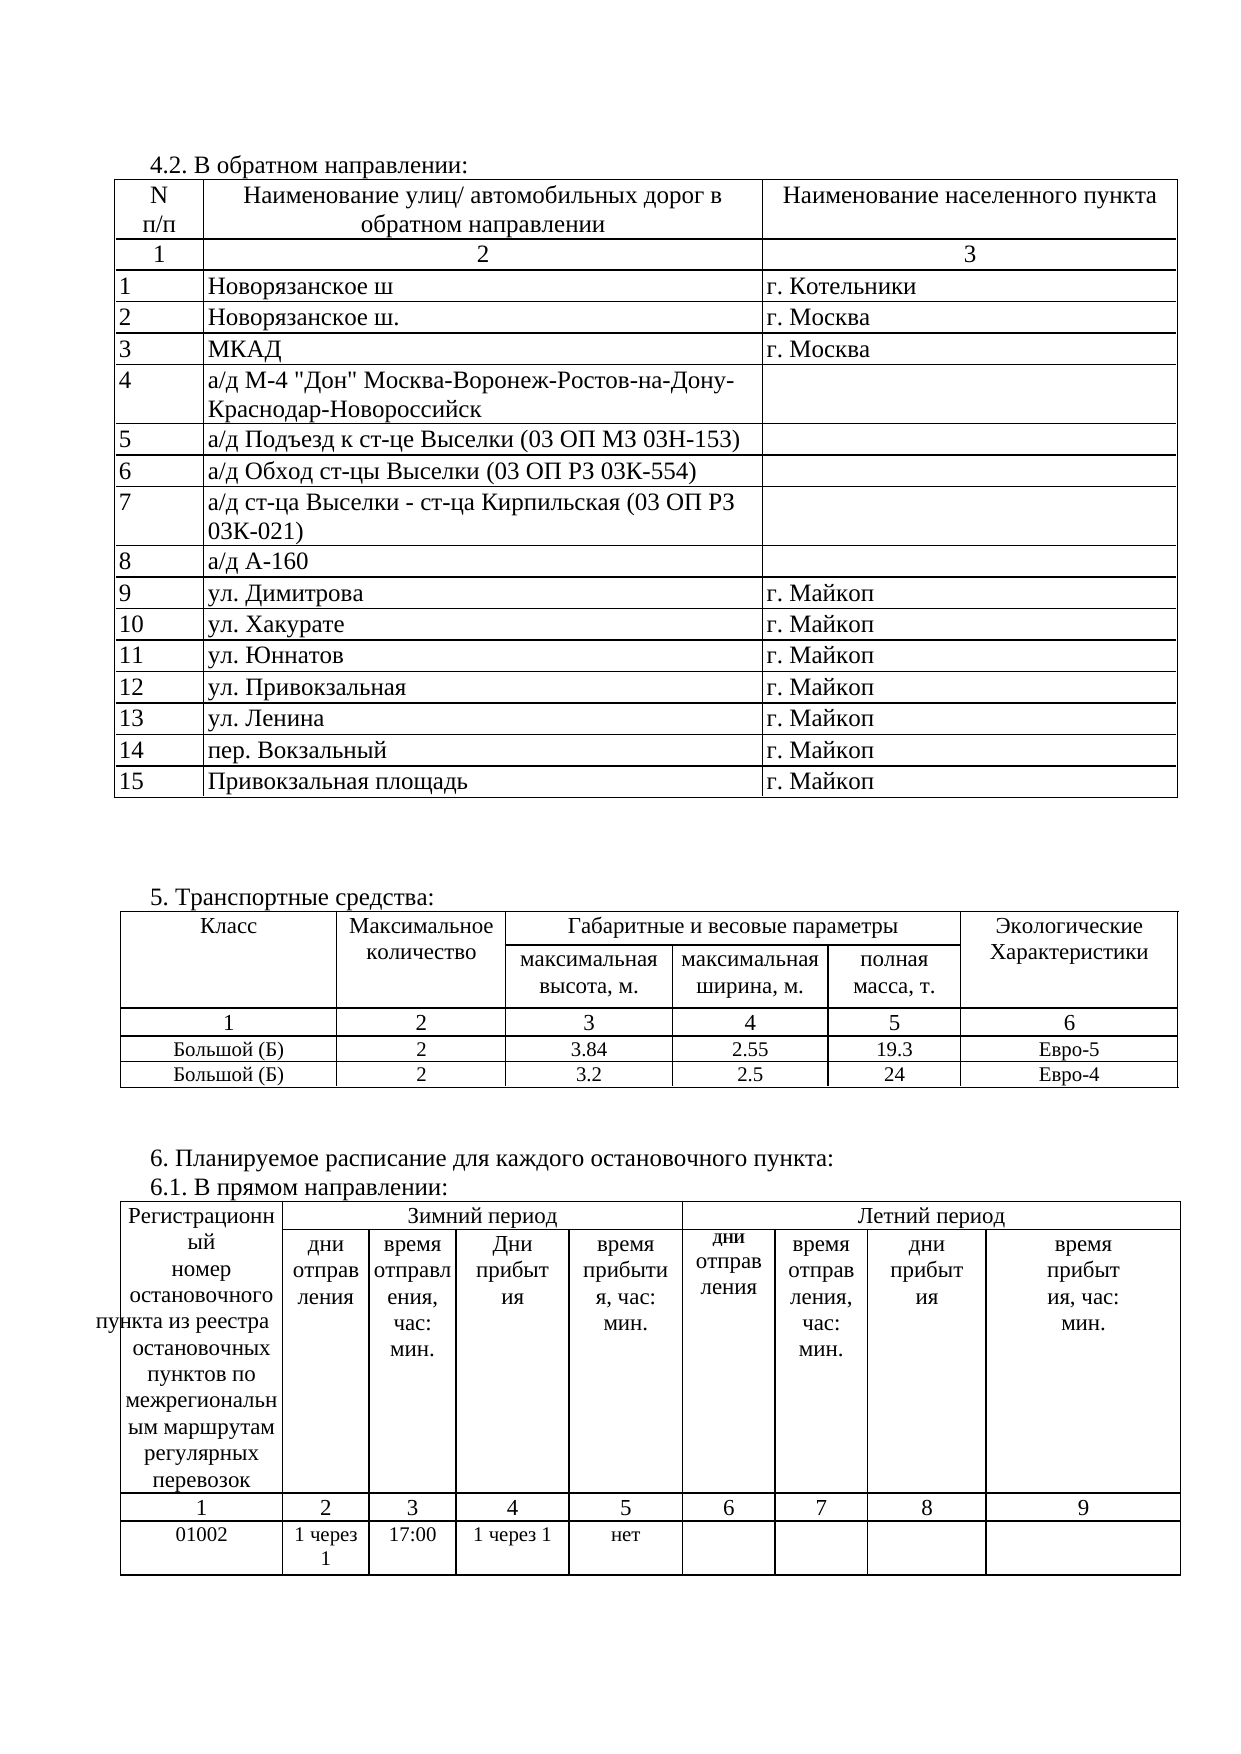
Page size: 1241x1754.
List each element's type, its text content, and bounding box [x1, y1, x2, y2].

table_cell 5 [115, 424, 203, 454]
table_header Максимальное количество [337, 912, 505, 1007]
table_cell 5 [829, 1009, 960, 1035]
table_cell время прибыт ия, час: мин. [987, 1230, 1180, 1492]
table_cell 24 [829, 1062, 960, 1086]
table_cell [776, 1522, 867, 1574]
table_cell время отправ ления, час: мин. [776, 1230, 867, 1492]
table_cell [763, 364, 1177, 423]
table_cell 8 [115, 546, 203, 576]
table_cell г. Майкоп [763, 576, 1177, 608]
table_cell а/д М-4 "Дон" Москва-Воронеж-Ростов-на-Дону-Краснодар-Новороссийск [204, 365, 762, 423]
table_cell 2 [115, 302, 203, 332]
table_header Класс [121, 912, 336, 1007]
table_cell 3 [506, 1009, 672, 1035]
table_cell 13 [115, 703, 203, 733]
table_cell ДНИ отправ ления [683, 1230, 774, 1492]
table_cell МКАД [204, 334, 762, 364]
table_cell Евро-5 [961, 1037, 1177, 1061]
table_cell [763, 454, 1177, 486]
table_cell 1 [121, 1494, 282, 1520]
table_cell 3.2 [506, 1062, 672, 1086]
text 6.1. В прямом направлении: [150, 1172, 1090, 1201]
table_cell Евро-4 [961, 1062, 1177, 1086]
table_cell 6 [961, 1009, 1177, 1035]
table_cell г. Майкоп [763, 608, 1177, 639]
table_cell 6 [683, 1494, 774, 1520]
table_cell нет [570, 1522, 682, 1574]
table_cell г. Майкоп [763, 639, 1177, 671]
table_cell Большой (Б) [121, 1062, 336, 1086]
table_cell пер. Вокзальный [204, 735, 762, 765]
table_cell 3 [763, 238, 1177, 269]
table_cell Большой (Б) [121, 1037, 336, 1061]
table_cell 6 [115, 455, 203, 486]
table_cell [868, 1522, 985, 1574]
table_cell 3.84 [506, 1037, 672, 1061]
table_cell 1 через 1 [457, 1522, 568, 1574]
table_cell 1 [115, 270, 203, 301]
table_header Габаритные и весовые параметры [506, 912, 960, 944]
table_cell 2.55 [673, 1037, 827, 1061]
table_cell 2 [283, 1494, 368, 1520]
table_cell 2 [337, 1037, 505, 1061]
table_cell г. Москва [763, 332, 1177, 364]
table_cell 8 [868, 1494, 985, 1520]
table_cell 2.5 [673, 1062, 827, 1086]
table_cell ул. Димитрова [204, 578, 762, 608]
table_cell 2 [337, 1009, 505, 1035]
table_cell г. Майкоп [763, 671, 1177, 702]
text 4.2. В обратном направлении: [150, 150, 1090, 179]
table_cell г. Майкоп [763, 702, 1177, 733]
table_cell 1 через 1 [283, 1522, 368, 1574]
table_cell 9 [115, 577, 203, 608]
table_cell Привокзальная площадь [204, 767, 762, 796]
table_cell 14 [115, 735, 203, 765]
table_cell дни прибыт ия [868, 1230, 985, 1492]
table_cell 2 [337, 1062, 505, 1086]
table_cell 2 [204, 240, 762, 269]
table_cell ул. Привокзальная [204, 672, 762, 702]
table_cell [987, 1522, 1180, 1574]
table_cell а/д ст-ца Выселки - ст-ца Кирпильская (03 ОП РЗ 03К-021) [204, 487, 762, 545]
table_cell Дни прибыт ия [457, 1230, 568, 1492]
table_cell 4 [115, 365, 203, 423]
table_cell 1 [121, 1009, 336, 1035]
table_cell г. Котельники [763, 269, 1177, 301]
table_cell а/д Обход ст-цы Выселки (03 ОП РЗ 03К-554) [204, 456, 762, 486]
text 6. Планируемое расписание для каждого остановочного пункта: [150, 1143, 1090, 1172]
table_cell 9 [987, 1494, 1180, 1520]
table_header Наименование улиц/ автомобильных дорог в обратном направлении [204, 180, 762, 238]
table_header Экологические Характеристики [961, 912, 1177, 1007]
table_cell 01002 [121, 1522, 282, 1574]
table_cell 4 [673, 1009, 827, 1035]
table_cell а/д Подъезд к ст-це Выселки (03 ОП МЗ 03Н-153) [204, 424, 762, 454]
table_cell а/д А-160 [204, 546, 762, 576]
table_cell ул. Юннатов [204, 641, 762, 671]
table_cell 17:00 [370, 1522, 455, 1574]
table_cell время отправл ения, час: мин. [370, 1230, 455, 1492]
table_cell 12 [115, 672, 203, 702]
table_cell 1 [115, 239, 203, 269]
table_cell 11 [115, 640, 203, 671]
table_cell 5 [570, 1494, 682, 1520]
table_cell максимальная ширина, м. [673, 946, 827, 1007]
table_header Летний период [683, 1202, 1180, 1228]
table_cell 10 [115, 609, 203, 639]
table_cell ул. Хакурате [204, 609, 762, 639]
table_cell Новорязанское ш [204, 271, 762, 301]
table_cell 3 [370, 1494, 455, 1520]
table_cell 4 [457, 1494, 568, 1520]
table_cell полная масса, т. [829, 946, 960, 1007]
table_header N п/п [115, 180, 203, 238]
table_cell г. Майкоп [763, 734, 1177, 765]
table_cell г. Майкоп [763, 765, 1177, 796]
table_header Зимний период [283, 1202, 682, 1228]
table_cell [763, 423, 1177, 454]
table_cell 7 [115, 487, 203, 545]
table_cell максимальная высота, м. [506, 946, 672, 1007]
table_cell 19.3 [829, 1037, 960, 1061]
table_cell ул. Ленина [204, 704, 762, 733]
table_cell [763, 486, 1177, 545]
table_cell [763, 545, 1177, 576]
text 5. Транспортные средства: [150, 882, 1090, 911]
table_cell Новорязанское ш. [204, 302, 762, 332]
table_cell [683, 1522, 774, 1574]
table_cell дни отправ ления [283, 1230, 368, 1492]
table_header Наименование населенного пункта [763, 180, 1177, 238]
table_cell 3 [115, 333, 203, 364]
table_cell г. Москва [763, 301, 1177, 332]
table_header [121, 1202, 282, 1492]
table_cell 7 [776, 1494, 867, 1520]
table_cell 15 [115, 766, 203, 796]
table_cell время прибыти я, час: мин. [570, 1230, 682, 1492]
